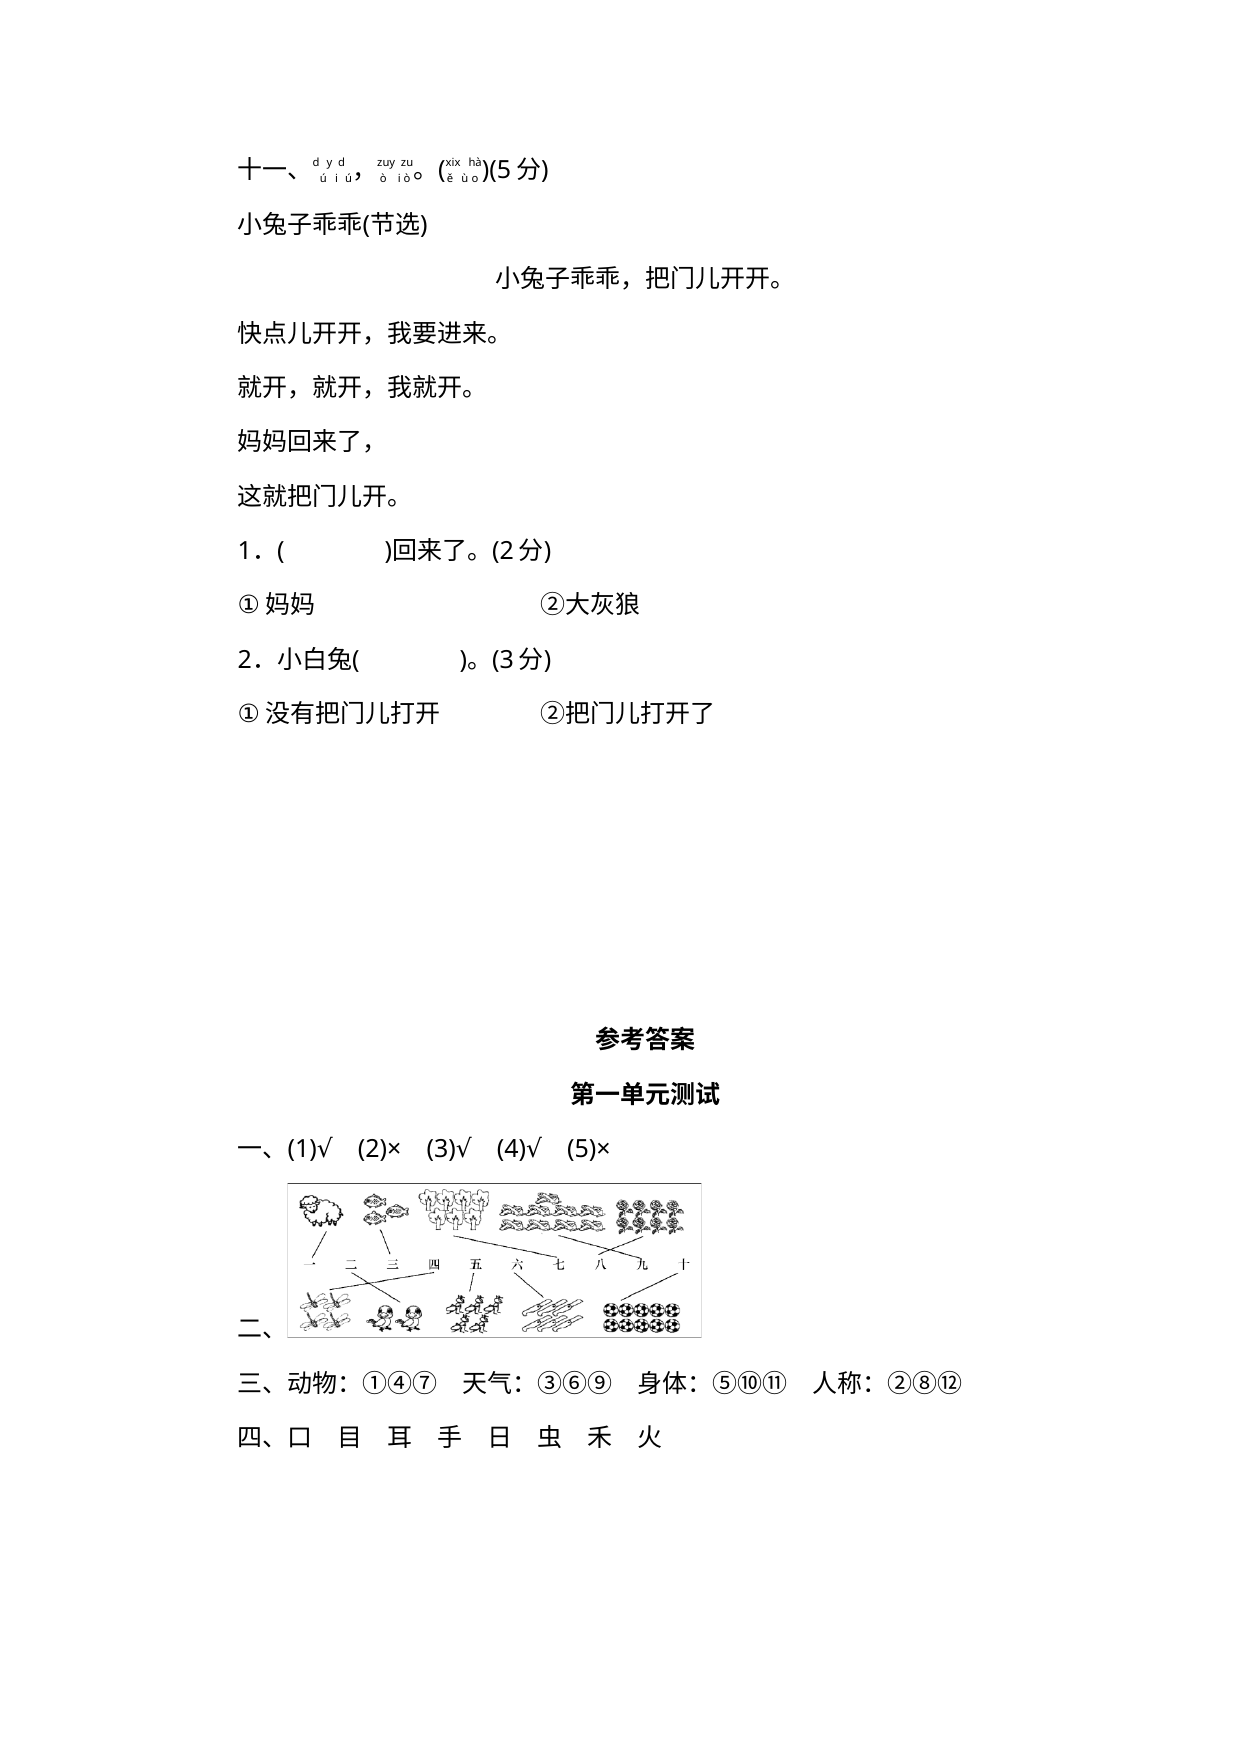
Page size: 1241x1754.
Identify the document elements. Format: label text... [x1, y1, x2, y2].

picture [287, 1183, 702, 1338]
text 三、动物：①④⑦ 天气：③⑥⑨ 身体：⑤⑩⑪ 人称：②⑧⑫ [187, 1363, 1053, 1399]
text 妈妈回来了， [187, 422, 1053, 458]
text 四、口 目 耳 手 日 虫 禾 火 [187, 1418, 1053, 1454]
text 1．( )回来了。(2分) [187, 531, 1053, 567]
text 这就把门儿开。 [187, 476, 1053, 512]
text 第一单元测试 [187, 1074, 1053, 1111]
text 快点儿开开，我要进来。 [187, 313, 1053, 349]
text ①没有把门儿打开 ②把门儿打开了 [187, 694, 1053, 730]
text 小兔子乖乖，把门儿开开。 [187, 259, 1053, 295]
text 就开，就开，我就开。 [187, 367, 1053, 404]
text ①妈妈 ②大灰狼 [187, 585, 1053, 621]
text 小兔子乖乖(节选) [187, 204, 1053, 241]
text 十一、，。()(5分) [187, 150, 1053, 186]
text 参考答案 [187, 1020, 1053, 1056]
text 2．小白兔( )。(3分) [187, 639, 1053, 676]
text 一、(1)√ (2)× (3)√ (4)√ (5)× [187, 1129, 1053, 1165]
